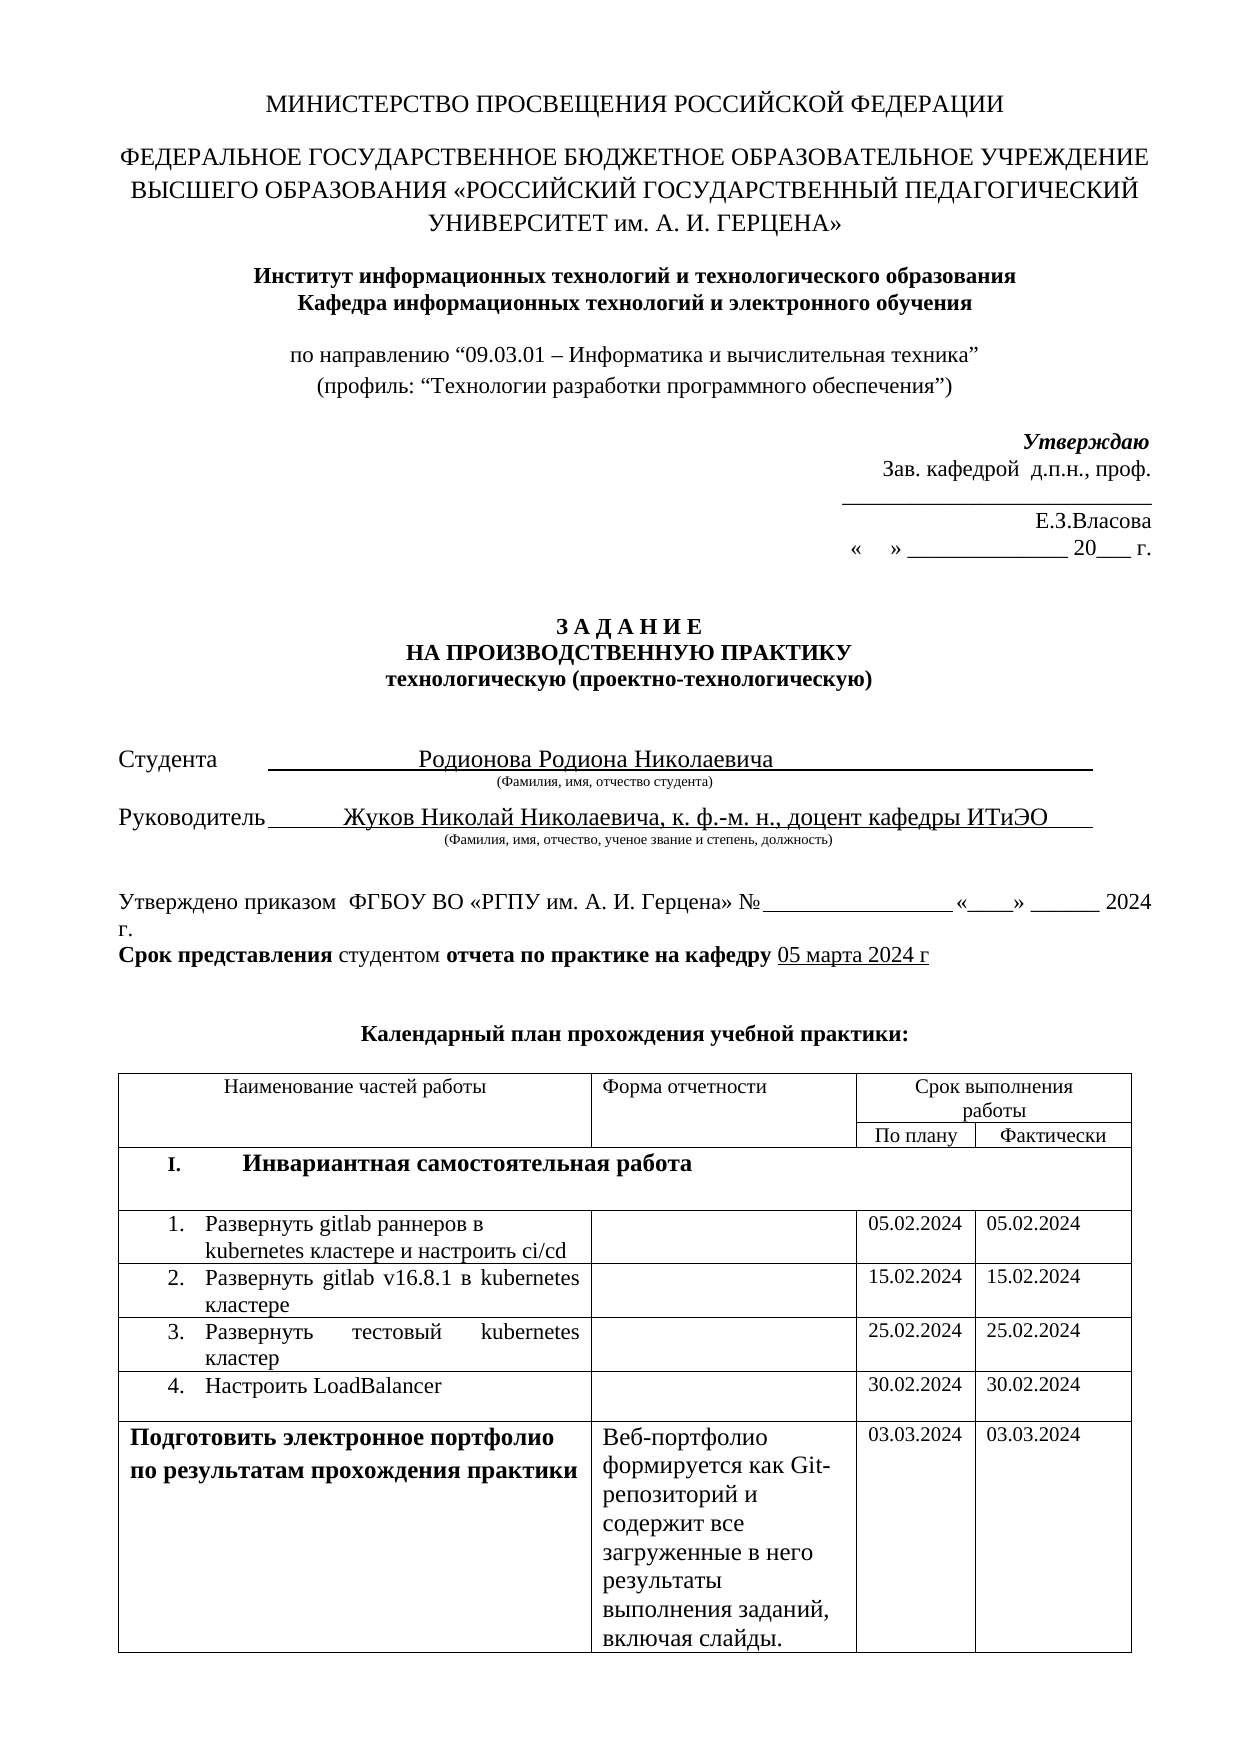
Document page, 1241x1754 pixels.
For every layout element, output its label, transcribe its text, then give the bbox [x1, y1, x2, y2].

table_cell Развернуть gitlab раннеров в kubernetes кластере и настроить ci/cd [119, 1211, 591, 1263]
text Зав. кафедрой д.п.н., проф. [62, 454, 1152, 481]
text Календарный план прохождения учебной практики: [118, 1020, 1152, 1046]
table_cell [592, 1422, 856, 1652]
table_cell 25.02.2024 [976, 1318, 1131, 1371]
table_cell Инвариантная самостоятельная работа [119, 1148, 1131, 1209]
table_cell 03.03.2024 [976, 1422, 1131, 1652]
table_cell 05.02.2024 [976, 1211, 1131, 1263]
table_header Срок выполнения работы [857, 1074, 1131, 1122]
table_cell 25.02.2024 [857, 1318, 975, 1371]
table_cell Фактически [976, 1123, 1131, 1147]
table_header Наименование частей работы [119, 1074, 591, 1147]
text ___________________________ [62, 481, 1152, 507]
table_cell 15.02.2024 [976, 1264, 1131, 1317]
text Кафедра информационных технологий и электронного обучения [118, 289, 1152, 315]
text З А Д А Н И Е [62, 613, 1152, 639]
text Руководитель Жуков Николай Николаевича, к. ф.-м. н., доцент кафедры ИТиЭО [118, 802, 1152, 831]
text ФЕДЕРАЛЬНОЕ ГОСУДАРСТВЕННОЕ БЮДЖЕТНОЕ ОБРАЗОВАТЕЛЬНОЕ УЧРЕЖДЕНИЕ ВЫСШЕГО ОБРАЗОВАНИЯ «РОССИЙСКИЙ ГОСУДАРСТВЕННЫЙ ПЕДАГОГИЧЕСКИЙ УНИВЕРСИТЕТ им. А. И. ГЕРЦЕНА» [118, 142, 1152, 237]
text Институт информационных технологий и технологического образования [118, 262, 1152, 289]
table_cell 03.03.2024 [857, 1422, 975, 1652]
text МИНИСТЕРСТВО ПРОСВЕЩЕНИЯ РОССИЙСКОЙ ФЕДЕРАЦИИ [118, 89, 1152, 117]
table_cell 05.02.2024 [857, 1211, 975, 1263]
text (профиль: “Технологии разработки программного обеспечения”) [118, 372, 1152, 398]
table_cell Развернуть gitlab v16.8.1 в kubernetes кластере [119, 1264, 591, 1317]
text (Фамилия, имя, отчество, ученое звание и степень, должность) [118, 831, 1152, 859]
text « » ______________ 20___ г. [62, 534, 1152, 560]
table_cell [592, 1372, 856, 1421]
table_cell По плану [857, 1123, 975, 1147]
text Утверждаю [62, 428, 1152, 454]
table_cell Развернуть тестовый kubernetes кластер [119, 1318, 591, 1371]
text Студента Родионова Родиона Николаевича [118, 744, 1152, 773]
text Утверждено приказом ФГБОУ ВО «РГПУ им. А. И. Герцена» № «____» ______ 2024 г. [118, 888, 1152, 941]
table_cell [592, 1211, 856, 1263]
text по направлению “09.03.01 – Информатика и вычислительная техника” [118, 341, 1152, 368]
table_cell [592, 1318, 856, 1371]
table_cell 30.02.2024 [857, 1372, 975, 1421]
table_cell Настроить LoadBalancer [119, 1372, 591, 1421]
table_cell [592, 1264, 856, 1317]
table_cell 30.02.2024 [976, 1372, 1131, 1421]
table_cell 15.02.2024 [857, 1264, 975, 1317]
text НА ПРОИЗВОДСТВЕННУЮ ПРАКТИКУ [62, 639, 1152, 665]
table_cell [119, 1422, 591, 1652]
text Срок представления студентом отчета по практике на кафедру 05 марта 2024 г [118, 941, 1152, 967]
text (Фамилия, имя, отчество студента) [418, 773, 1152, 802]
text Е.З.Власова [62, 507, 1152, 534]
text технологическую (проектно-технологическую) [62, 665, 1152, 692]
table_header Форма отчетности [592, 1074, 856, 1147]
